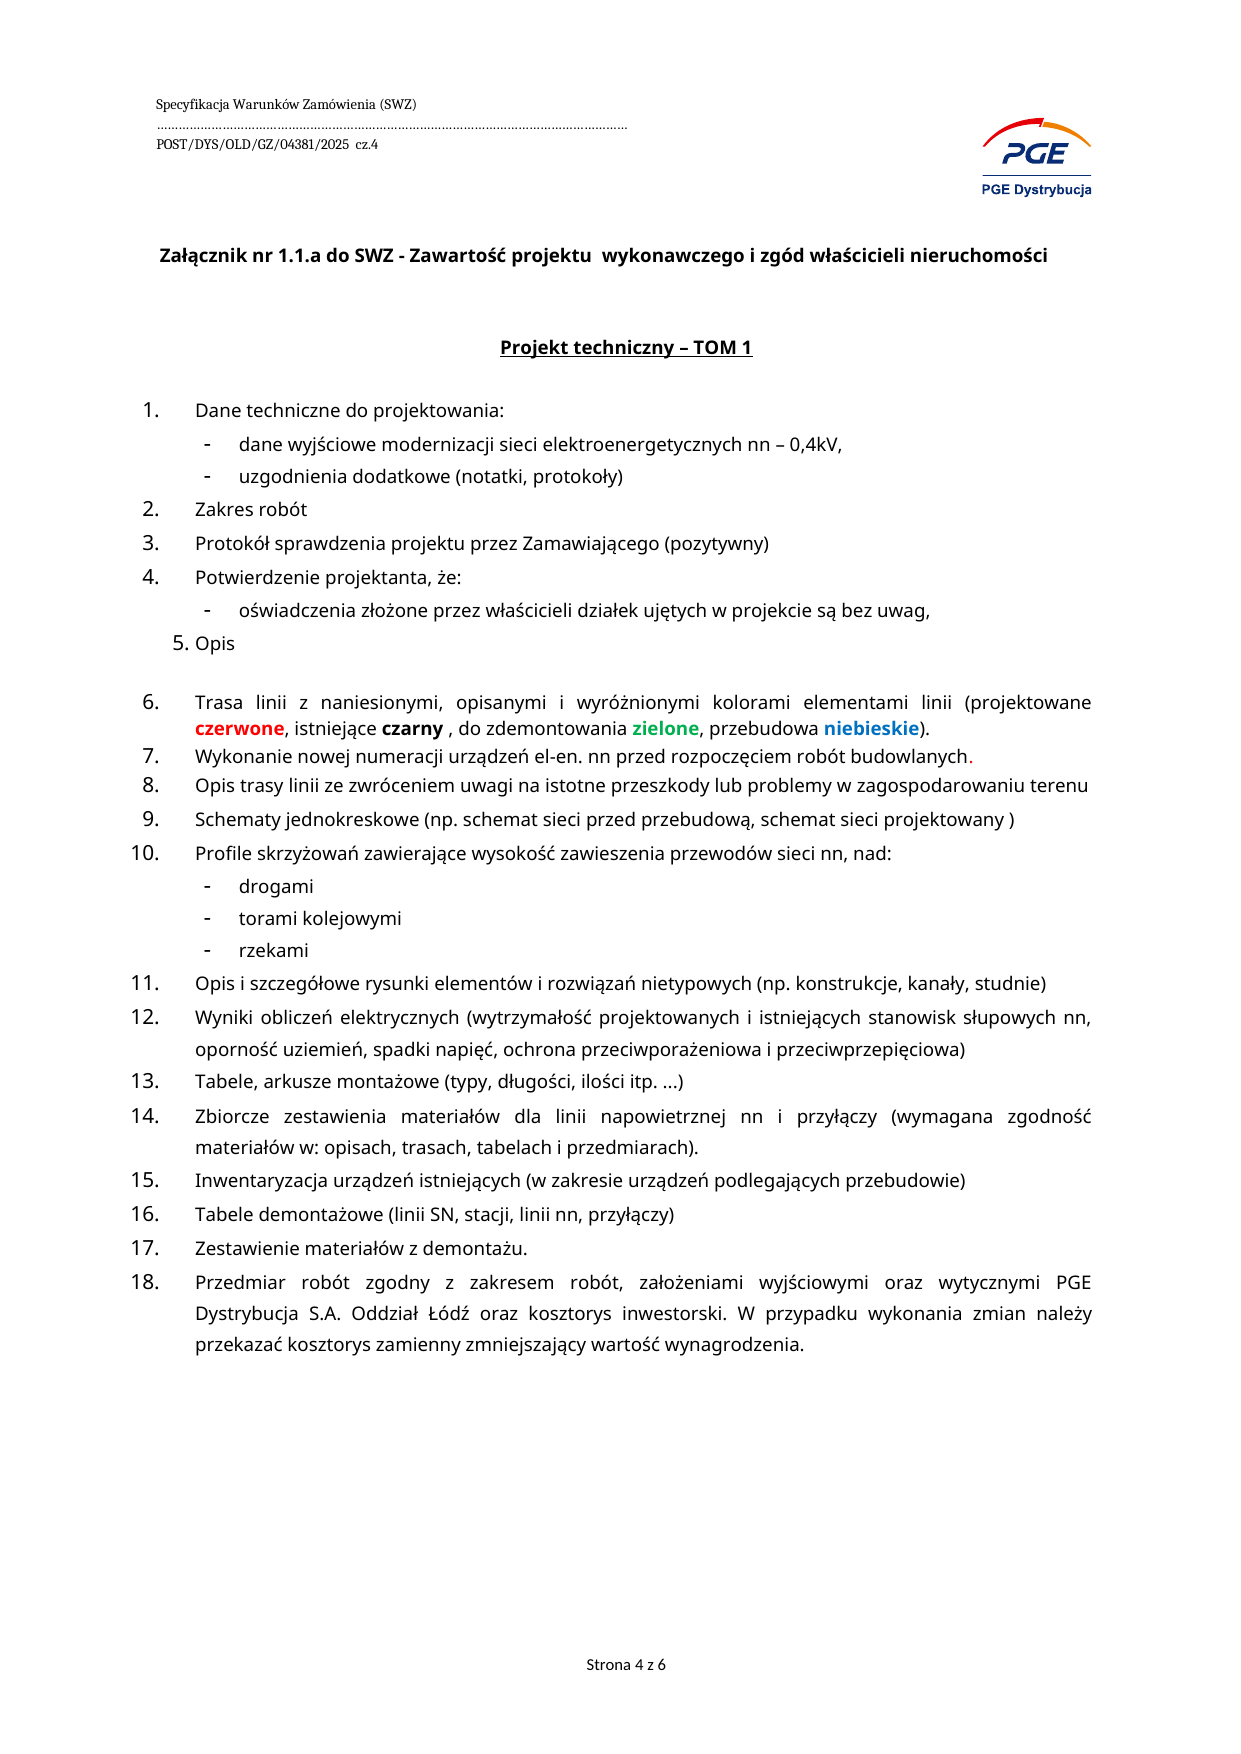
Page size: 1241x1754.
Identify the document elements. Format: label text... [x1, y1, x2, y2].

list Dane techniczne do projektowania: [159, 395, 1093, 424]
list oświadczenia złożone przez właścicieli działek ujętych w projekcie są bez uwag, [203, 596, 1093, 623]
list Profile skrzyżowań zawierające wysokość zawieszenia przewodów sieci nn, nad: [159, 838, 1093, 866]
list Tabele, arkusze montażowe (typy, długości, ilości itp. ...) [159, 1067, 1093, 1095]
text Projekt techniczny – TOM 1 [159, 334, 1093, 360]
text Załącznik nr 1.1.a do SWZ - Zawartość projektu wykonawczego i zgód właścicieli nieruchomości [159, 242, 1093, 268]
list Potwierdzenie projektanta, że: [159, 562, 1093, 590]
list Schematy jednokreskowe (np. schemat sieci przed przebudową, schemat sieci projektowany ) [159, 804, 1093, 832]
list uzgodnienia dodatkowe (notatki, protokoły) [203, 462, 1093, 488]
list Zestawienie materiałów z demontażu. [159, 1233, 1093, 1261]
list Przedmiar robót zgodny z zakresem robót, założeniami wyjściowymi oraz wytycznymi PGE Dystrybucja S.A. Oddział Łódź oraz kosztorys inwestorski. W przypadku wykonania zmian należy przekazać kosztorys zamienny zmniejszający wartość wynagrodzenia. [159, 1267, 1093, 1357]
list Trasa linii z naniesionymi, opisanymi i wyróżnionymi kolorami elementami linii (projektowane czerwone, istniejące czarny , do zdemontowania zielone, przebudowa niebieskie). [159, 687, 1093, 741]
list Tabele demontażowe (linii SN, stacji, linii nn, przyłączy) [159, 1199, 1093, 1227]
list Opis i szczegółowe rysunki elementów i rozwiązań nietypowych (np. konstrukcje, kanały, studnie) [159, 968, 1093, 997]
list Wykonanie nowej numeracji urządzeń el-en. nn przed rozpoczęciem robót budowlanych. [159, 741, 1093, 770]
list Inwentaryzacja urządzeń istniejących (w zakresie urządzeń podlegających przebudowie) [159, 1165, 1093, 1193]
list Zakres robót [159, 494, 1093, 522]
list Zbiorcze zestawienia materiałów dla linii napowietrznej nn i przyłączy (wymagana zgodność materiałów w: opisach, trasach, tabelach i przedmiarach). [159, 1101, 1093, 1160]
list drogami [203, 872, 1093, 899]
list dane wyjściowe modernizacji sieci elektroenergetycznych nn – 0,4kV, [203, 429, 1093, 456]
list torami kolejowymi [203, 904, 1093, 931]
list Wyniki obliczeń elektrycznych (wytrzymałość projektowanych i istniejących stanowisk słupowych nn, oporność uziemień, spadki napięć, ochrona przeciwporażeniowa i przeciwprzepięciowa) [159, 1002, 1093, 1062]
list Opis [189, 628, 1093, 657]
list Opis trasy linii ze zwróceniem uwagi na istotne przeszkody lub problemy w zagospodarowaniu terenu [159, 770, 1093, 798]
list rzekami [203, 936, 1093, 963]
list Protokół sprawdzenia projektu przez Zamawiającego (pozytywny) [159, 528, 1093, 556]
